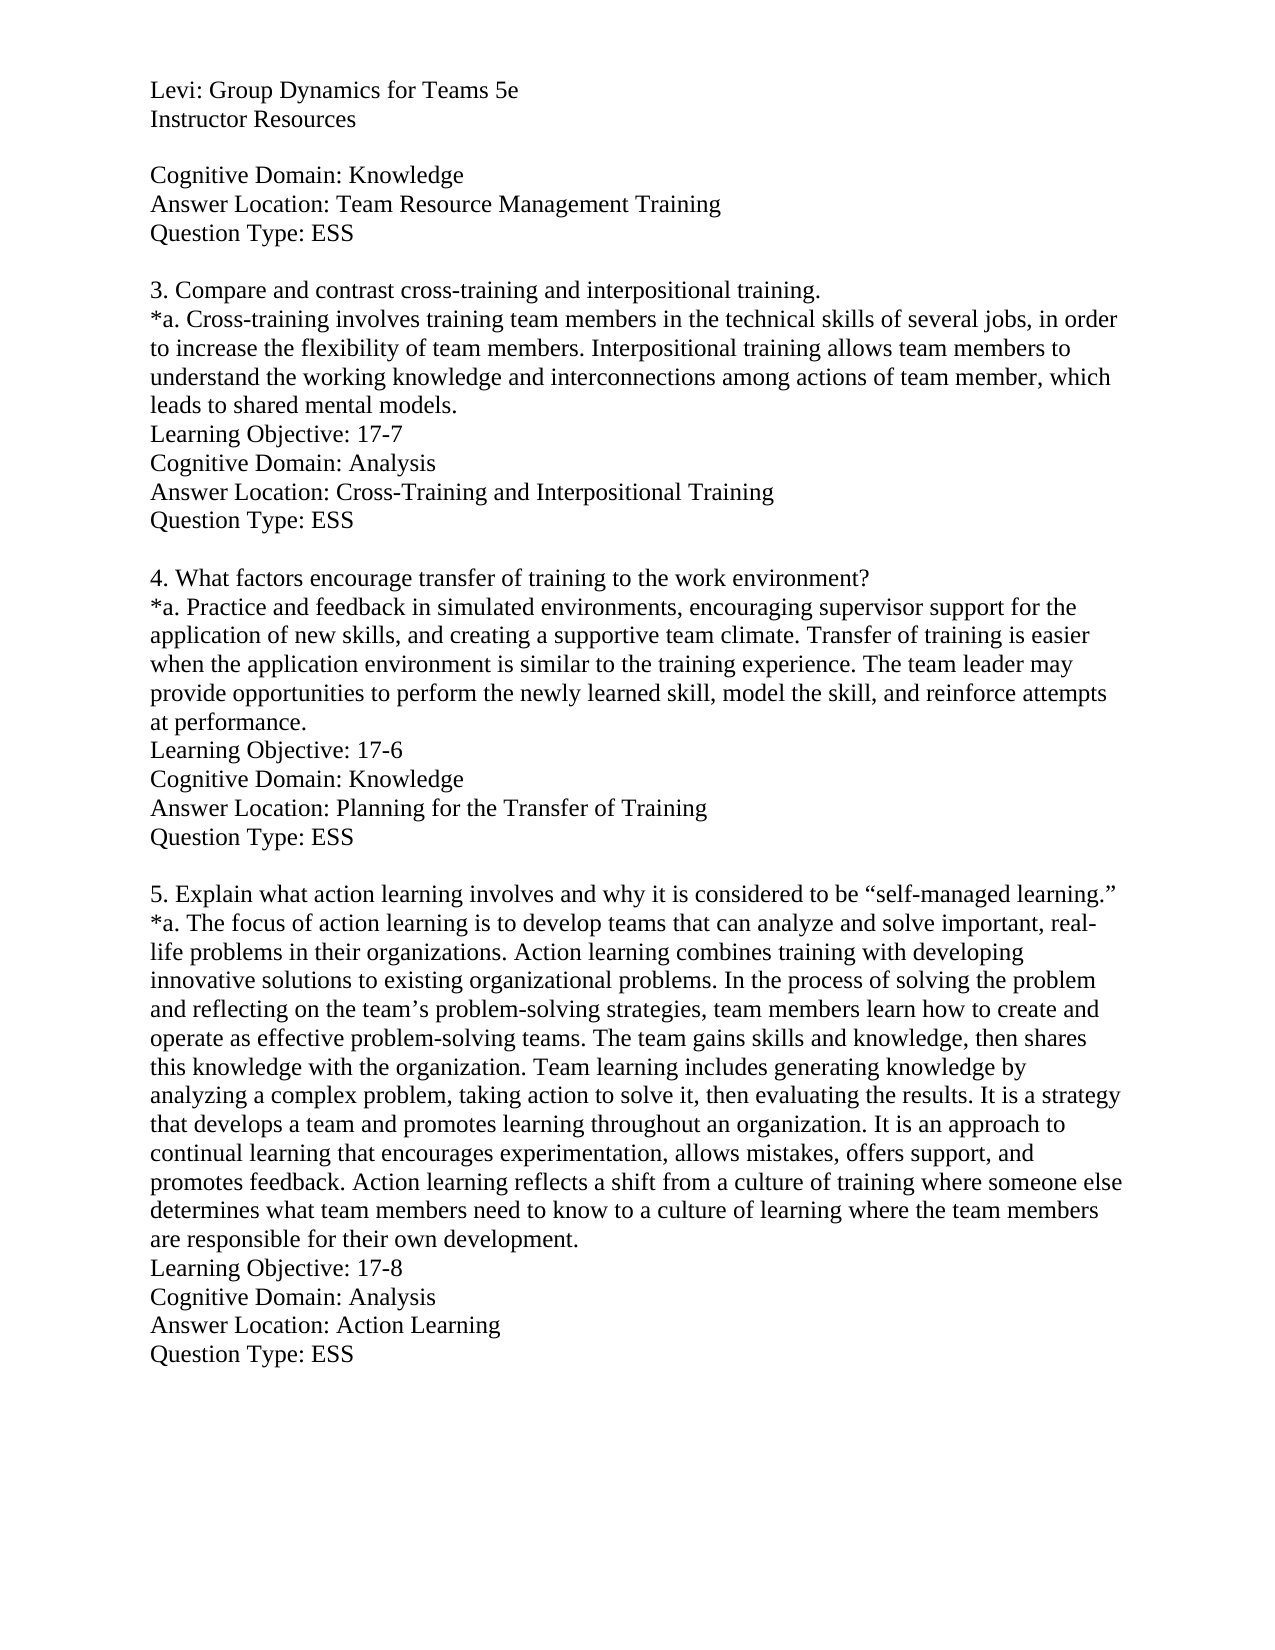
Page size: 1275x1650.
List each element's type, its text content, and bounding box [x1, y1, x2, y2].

text 4. What factors encourage transfer of training to the work environment? [150, 563, 1125, 592]
text *a. The focus of action learning is to develop teams that can analyze and solve important, real-life problems in their organizations. Action learning combines training with developing innovative solutions to existing organizational problems. In the process of solving the problem and reflecting on the team’s problem-solving strategies, team members learn how to create and operate as effective problem-solving teams. The team gains skills and knowledge, then shares this knowledge with the organization. Team learning includes generating knowledge by analyzing a complex problem, taking action to solve it, then evaluating the results. It is a strategy that develops a team and promotes learning throughout an organization. It is an approach to continual learning that encourages experimentation, allows mistakes, offers support, and promotes feedback. Action learning reflects a shift from a culture of training where someone else determines what team members need to know to a culture of learning where the team members are responsible for their own development. [150, 908, 1125, 1253]
text *a. Cross-training involves training team members in the technical skills of several jobs, in order to increase the flexibility of team members. Interpositional training allows team members to understand the working knowledge and interconnections among actions of team member, which leads to shared mental models. [150, 304, 1125, 419]
text Question Type: ESS [150, 506, 1125, 534]
text Answer Location: Action Learning [150, 1311, 1125, 1339]
text Learning Objective: 17-8 [150, 1253, 1125, 1282]
text *a. Practice and feedback in simulated environments, encouraging supervisor support for the application of new skills, and creating a supportive team climate. Transfer of training is easier when the application environment is similar to the training experience. The team leader may provide opportunities to perform the newly learned skill, model the skill, and reinforce attempts at performance. [150, 592, 1125, 736]
text Cognitive Domain: Knowledge [150, 161, 1125, 189]
text Cognitive Domain: Knowledge [150, 764, 1125, 793]
text Question Type: ESS [150, 1339, 1125, 1368]
text Learning Objective: 17-6 [150, 736, 1125, 764]
text 3. Compare and contrast cross-training and interpositional training. [150, 276, 1125, 304]
text 5. Explain what action learning involves and why it is considered to be “self-managed learning.” [150, 879, 1125, 908]
text Cognitive Domain: Analysis [150, 1282, 1125, 1311]
text Cognitive Domain: Analysis [150, 448, 1125, 477]
text Learning Objective: 17-7 [150, 419, 1125, 448]
text Answer Location: Planning for the Transfer of Training [150, 793, 1125, 822]
text Answer Location: Cross-Training and Interpositional Training [150, 477, 1125, 506]
text Answer Location: Team Resource Management Training [150, 189, 1125, 218]
text Question Type: ESS [150, 822, 1125, 851]
text Question Type: ESS [150, 218, 1125, 247]
